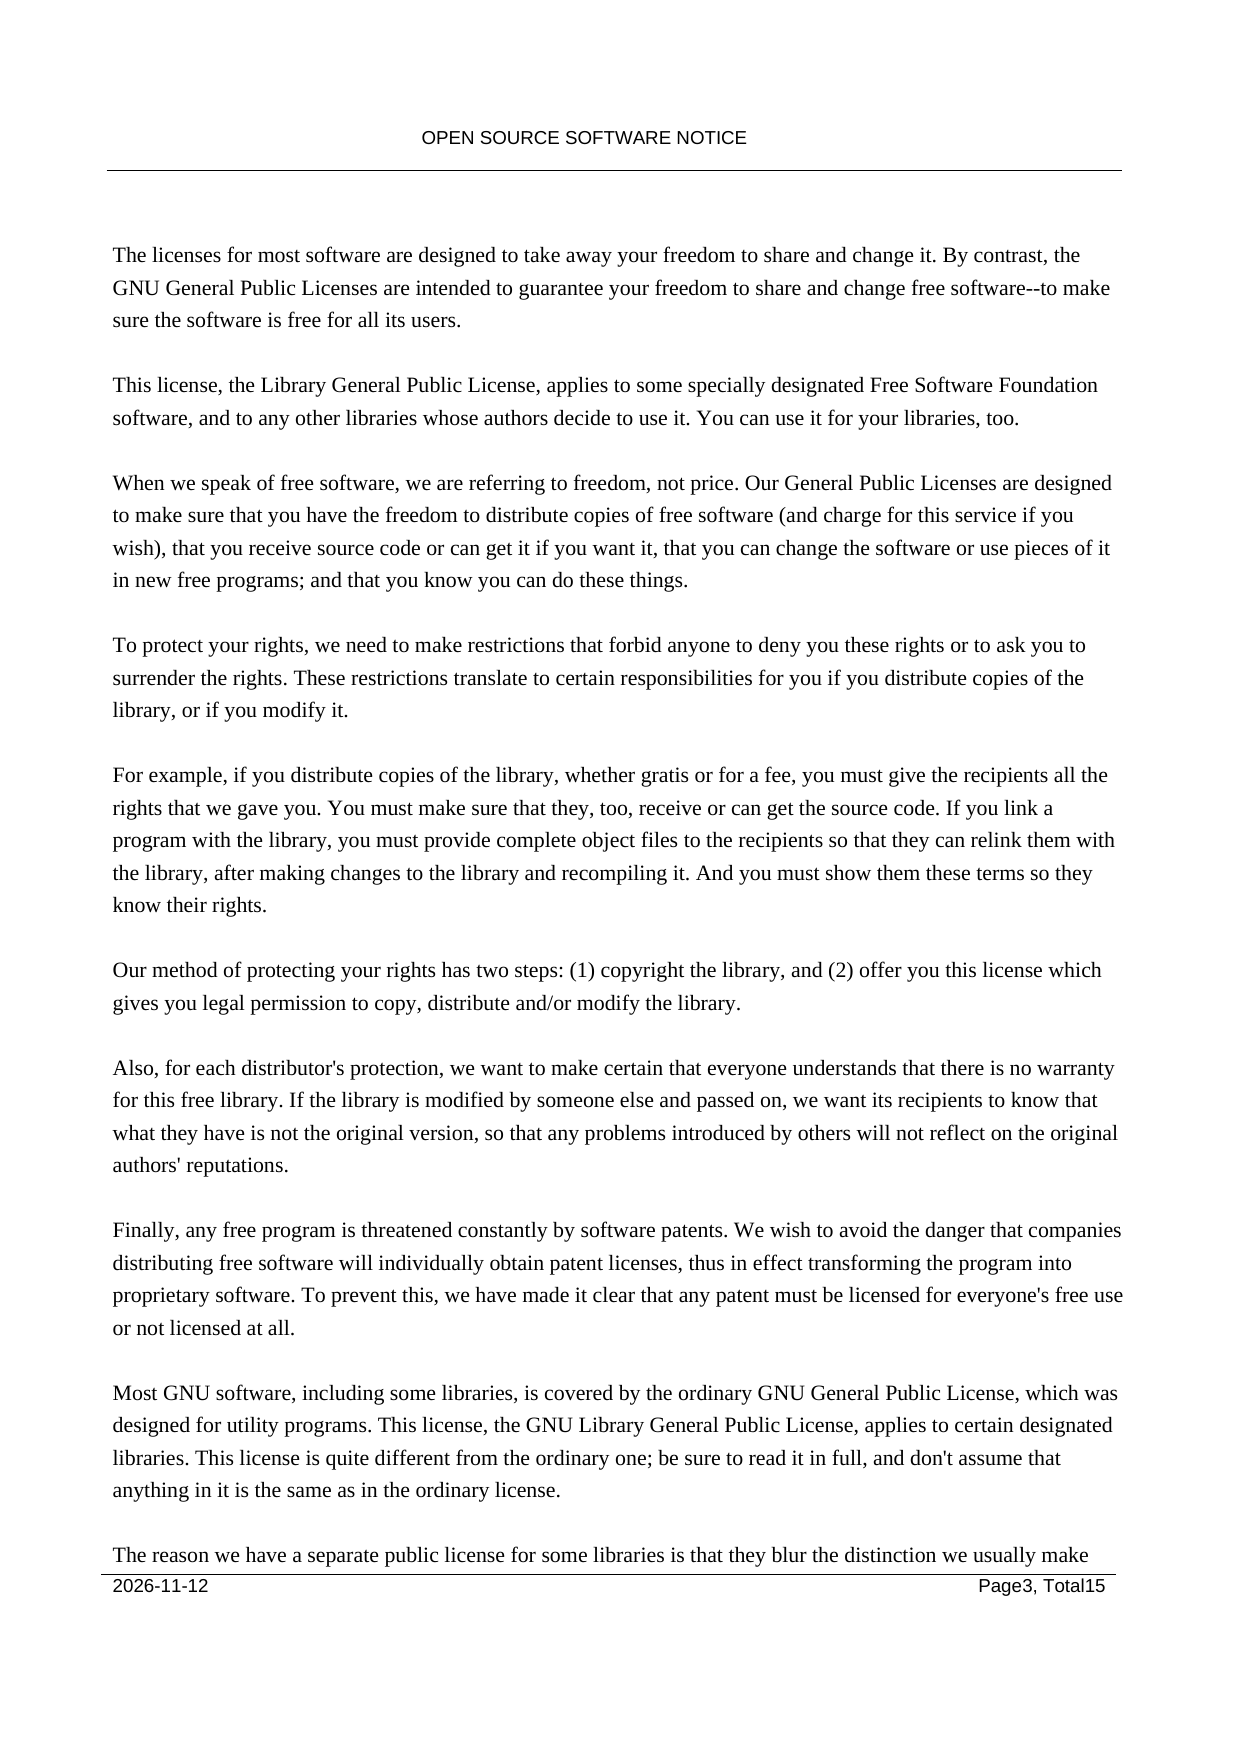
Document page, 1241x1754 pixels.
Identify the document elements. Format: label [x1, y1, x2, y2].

text [112, 206, 1128, 1571]
